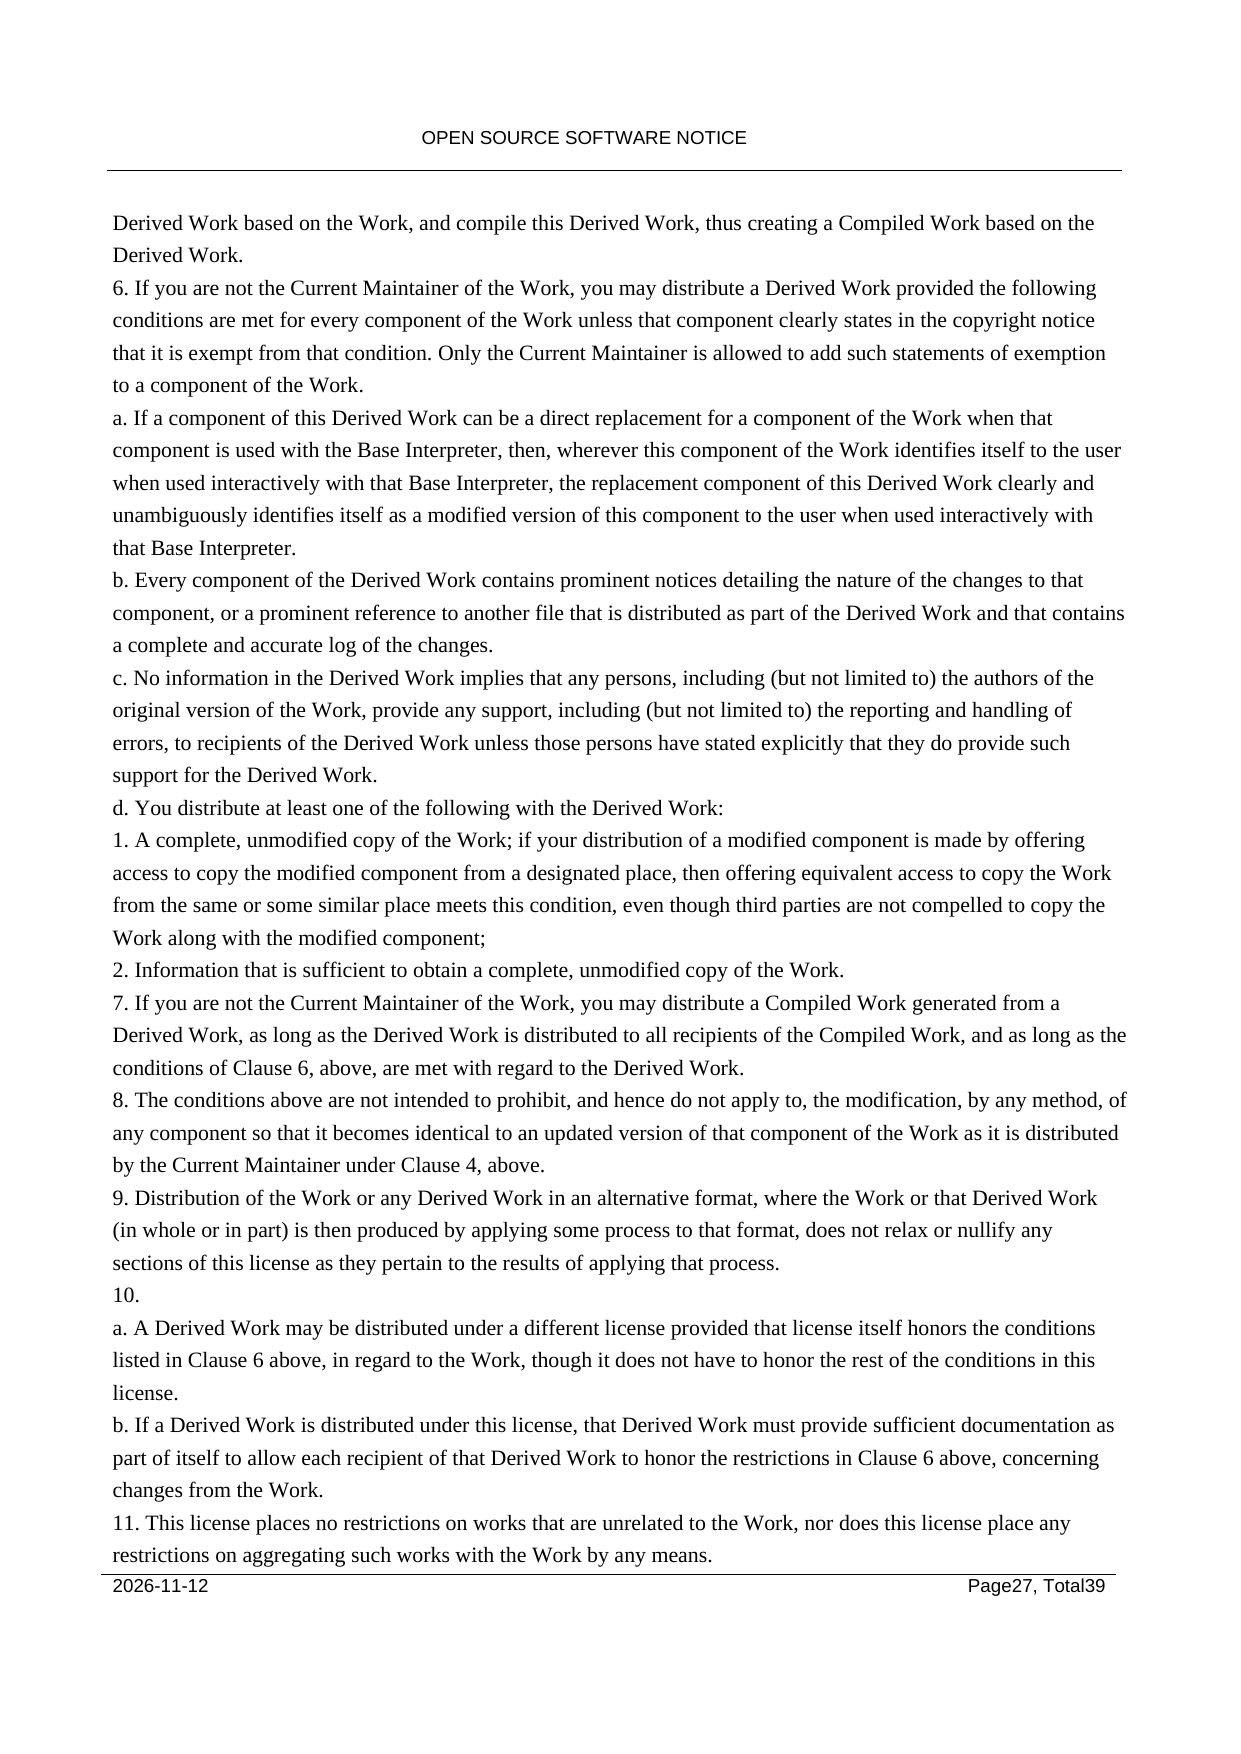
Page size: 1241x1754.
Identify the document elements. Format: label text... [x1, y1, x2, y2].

text 7. If you are not the Current Maintainer of the Work, you may distribute a Compiled Work generated from a Derived Work, as long as the Derived Work is distributed to all recipients of the Compiled Work, and as long as the conditions of Clause 6, above, are met with regard to the Derived Work. [112, 986, 1128, 1084]
text a. If a component of this Derived Work can be a direct replacement for a component of the Work when that component is used with the Base Interpreter, then, wherever this component of the Work identifies itself to the user when used interactively with that Base Interpreter, the replacement component of this Derived Work clearly and unambiguously identifies itself as a modified version of this component to the user when used interactively with that Base Interpreter. [112, 401, 1128, 564]
text d. You distribute at least one of the following with the Derived Work: [112, 791, 1128, 824]
text 11. This license places no restrictions on works that are unrelated to the Work, nor does this license place any restrictions on aggregating such works with the Work by any means. [112, 1506, 1128, 1571]
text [112, 206, 1128, 271]
text 8. The conditions above are not intended to prohibit, and hence do not apply to, the modification, by any method, of any component so that it becomes identical to an updated version of that component of the Work as it is distributed by the Current Maintainer under Clause 4, above. [112, 1084, 1128, 1181]
text a. A Derived Work may be distributed under a different license provided that license itself honors the conditions listed in Clause 6 above, in regard to the Work, though it does not have to honor the rest of the conditions in this license. [112, 1311, 1128, 1409]
text c. No information in the Derived Work implies that any persons, including (but not limited to) the authors of the original version of the Work, provide any support, including (but not limited to) the reporting and handling of errors, to recipients of the Derived Work unless those persons have stated explicitly that they do provide such support for the Derived Work. [112, 661, 1128, 791]
text 6. If you are not the Current Maintainer of the Work, you may distribute a Derived Work provided the following conditions are met for every component of the Work unless that component clearly states in the copyright notice that it is exempt from that condition. Only the Current Maintainer is allowed to add such statements of exemption to a component of the Work. [112, 271, 1128, 401]
text 1. A complete, unmodified copy of the Work; if your distribution of a modified component is made by offering access to copy the modified component from a designated place, then offering equivalent access to copy the Work from the same or some similar place meets this condition, even though third parties are not compelled to copy the Work along with the modified component; [112, 824, 1128, 954]
text 10. [112, 1279, 1128, 1311]
text b. If a Derived Work is distributed under this license, that Derived Work must provide sufficient documentation as part of itself to allow each recipient of that Derived Work to honor the restrictions in Clause 6 above, concerning changes from the Work. [112, 1409, 1128, 1506]
text b. Every component of the Derived Work contains prominent notices detailing the nature of the changes to that component, or a prominent reference to another file that is distributed as part of the Derived Work and that contains a complete and accurate log of the changes. [112, 564, 1128, 661]
text 9. Distribution of the Work or any Derived Work in an alternative format, where the Work or that Derived Work (in whole or in part) is then produced by applying some process to that format, does not relax or nullify any sections of this license as they pertain to the results of applying that process. [112, 1181, 1128, 1279]
text 2. Information that is sufficient to obtain a complete, unmodified copy of the Work. [112, 954, 1128, 986]
